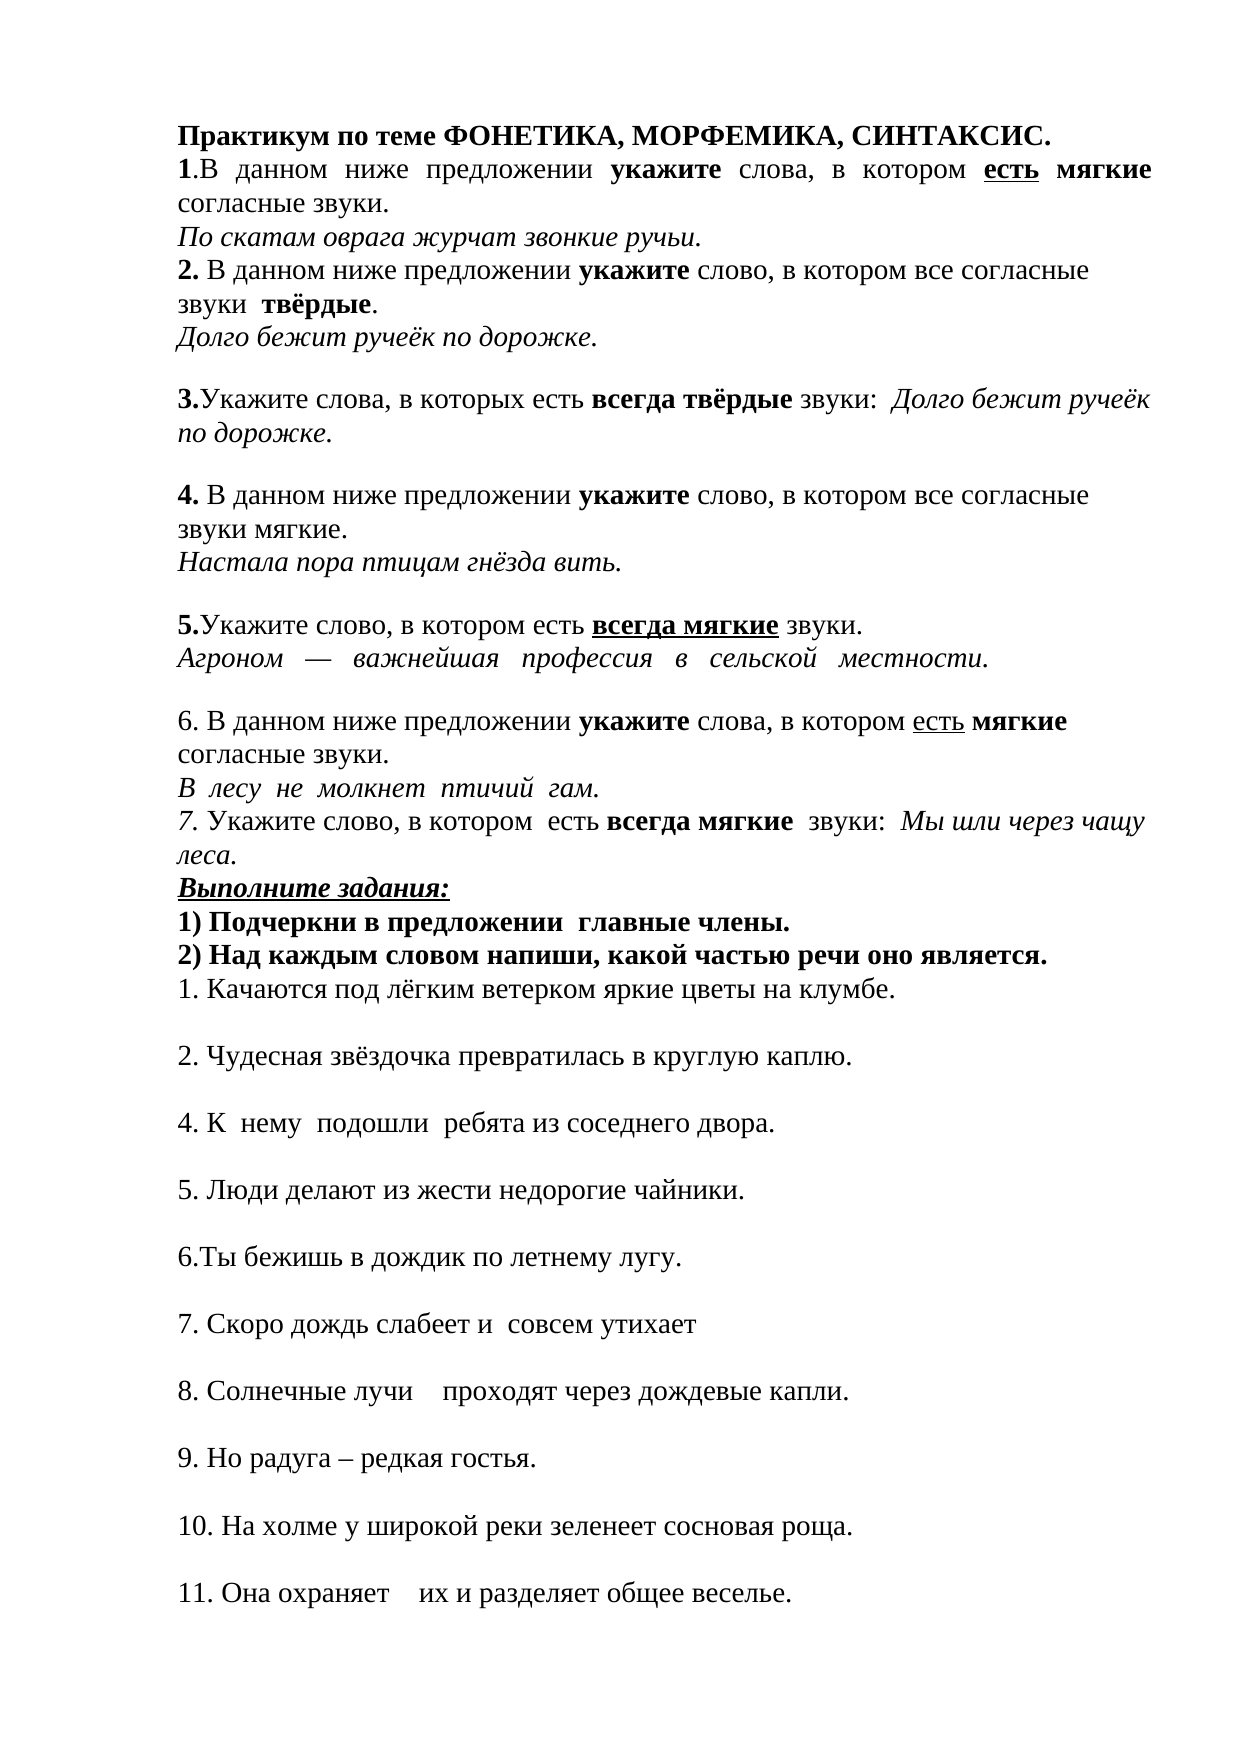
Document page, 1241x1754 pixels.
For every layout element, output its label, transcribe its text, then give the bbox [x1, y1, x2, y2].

text 5.Укажите слово, в котором есть всегда мягкие звуки. [177, 607, 1152, 640]
text Выполните задания: [177, 870, 1152, 904]
text 1.В данном ниже предложении укажите слова, в котором есть мягкие согласные звуки. [177, 152, 1152, 219]
text 10. На холме у широкой реки зеленеет сосновая роща. [177, 1508, 1152, 1541]
text 6.Ты бежишь в дождик по летнему лугу. [177, 1239, 1152, 1273]
text В лесу не молкнет птичий гам. [177, 770, 1152, 803]
text 9. Но радуга – редкая гостья. [177, 1441, 1152, 1474]
text Агроном — важнейшая профессия в сельской местности. [177, 640, 1152, 674]
text Настала пора птицам гнёзда вить. [177, 544, 1152, 578]
text 1. Качаются под лёгким ветерком яркие цветы на клумбе. [177, 971, 1152, 1004]
text По скатам оврага журчат звонкие ручьи. [177, 219, 1152, 252]
text 1) Подчеркни в предложении главные члены. [177, 904, 1152, 937]
text 4. К нему подошли ребята из соседнего двора. [177, 1105, 1152, 1139]
text 11. Она охраняет их и разделяет общее веселье. [177, 1575, 1152, 1608]
text 8. Солнечные лучи проходят через дождевые капли. [177, 1373, 1152, 1407]
text Практикум по теме ФОНЕТИКА, МОРФЕМИКА, СИНТАКСИС. [177, 118, 1152, 152]
text 7. Укажите слово, в котором есть всегда мягкие звуки: Мы шли через чащу леса. [177, 803, 1152, 870]
text 5. Люди делают из жести недорогие чайники. [177, 1172, 1152, 1206]
text 4. В данном ниже предложении укажите слово, в котором все согласные звуки мягкие. [177, 477, 1152, 544]
text 6. В данном ниже предложении укажите слова, в котором есть мягкие согласные звуки. [177, 703, 1152, 770]
text Долго бежит ручеёк по дорожке. [177, 319, 1152, 353]
text 7. Скоро дождь слабеет и совсем утихает [177, 1306, 1152, 1340]
text 2. В данном ниже предложении укажите слово, в котором все согласные звуки твёрдые. [177, 252, 1152, 319]
text 3.Укажите слова, в которых есть всегда твёрдые звуки: Долго бежит ручеёк по дорожке. [177, 382, 1152, 449]
text 2) Над каждым словом напиши, какой частью речи оно является. [177, 937, 1152, 971]
text 2. Чудесная звёздочка превратилась в круглую каплю. [177, 1038, 1152, 1072]
